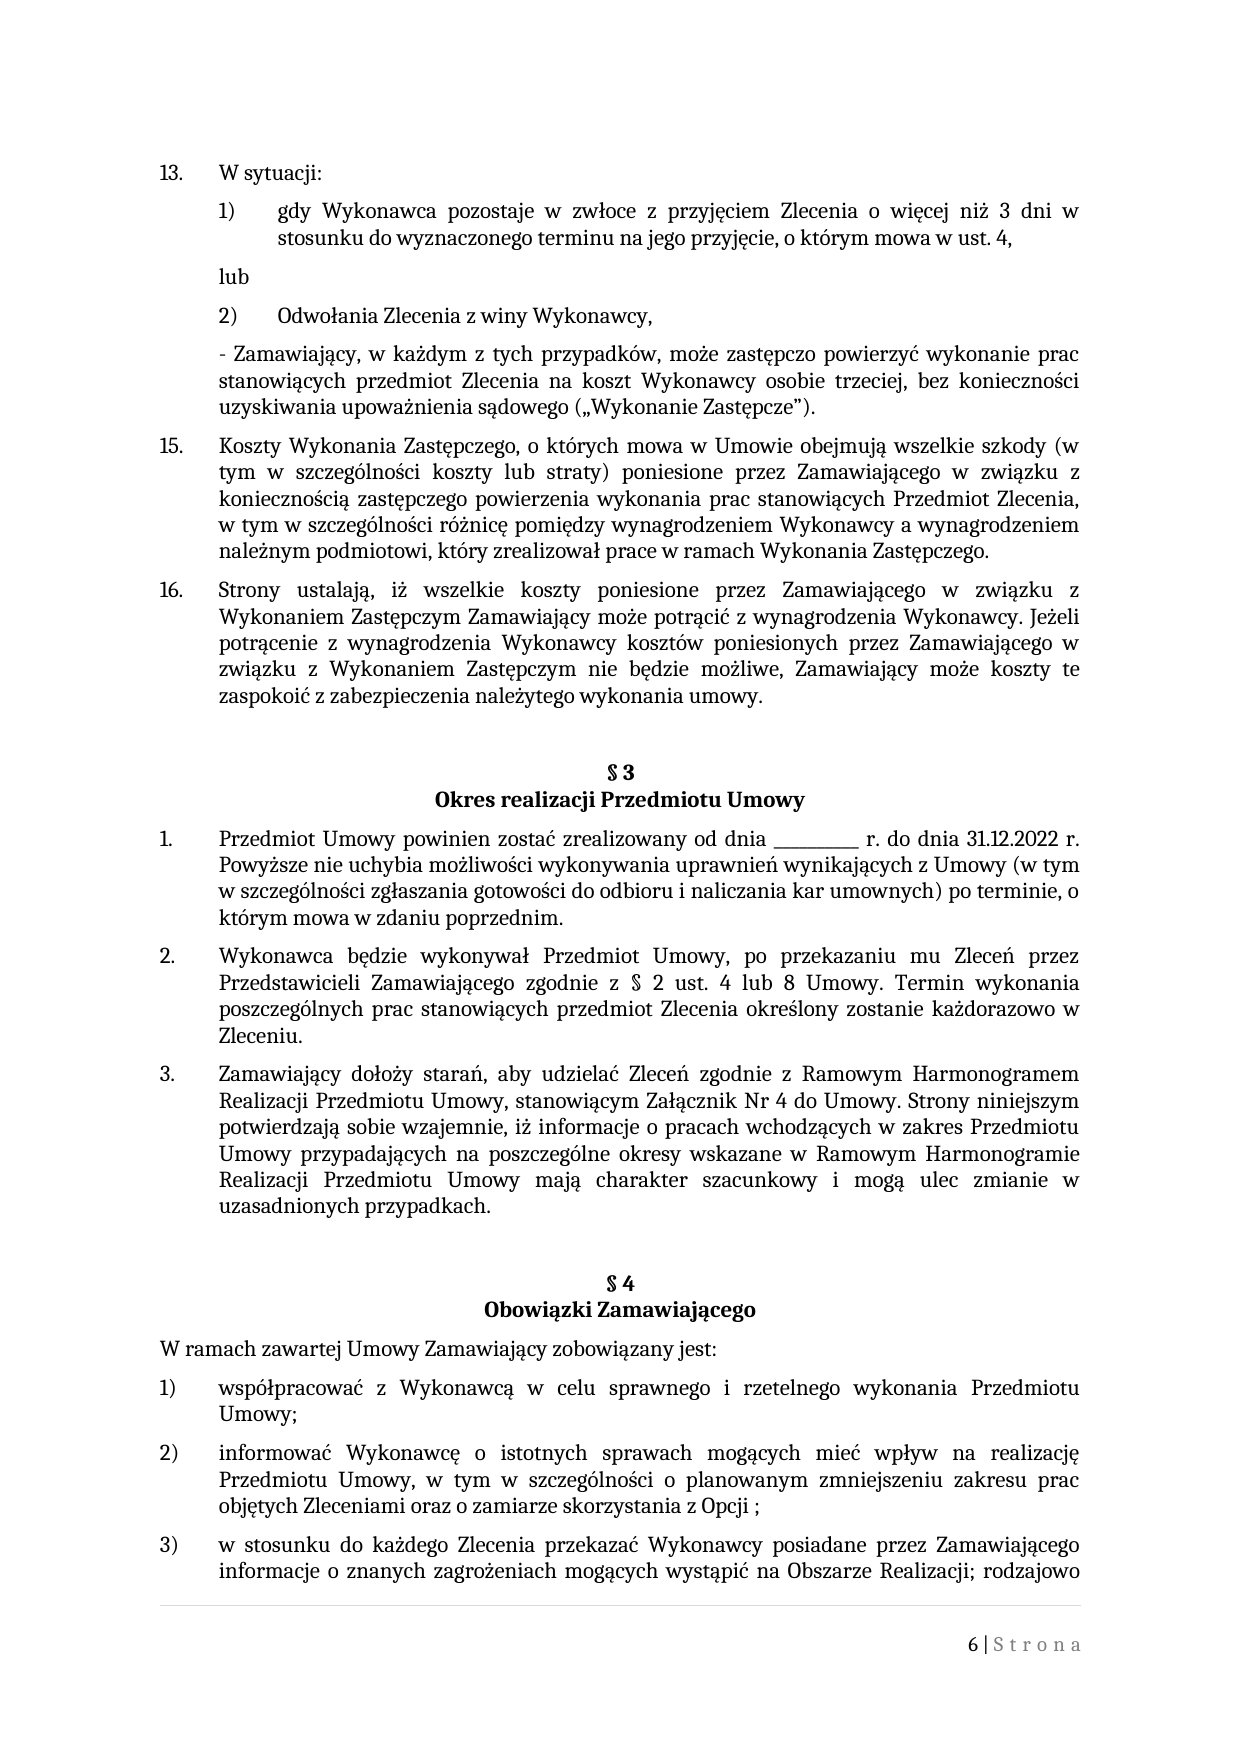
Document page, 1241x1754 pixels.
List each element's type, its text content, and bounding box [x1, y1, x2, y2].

text § 4 Obowiązki Zamawiającego [159, 1271, 1081, 1323]
list współpracować z Wykonawcą w celu sprawnego i rzetelnego wykonania Przedmiotu Umowy; [159, 1375, 1081, 1427]
text 1) gdy Wykonawca pozostaje w zwłoce z przyjęciem Zlecenia o więcej niż 3 dni w stosunku do wyznaczonego terminu na jego przyjęcie, o którym mowa w ust. 4, [218, 198, 1081, 251]
list Przedmiot Umowy powinien zostać zrealizowany od dnia __________ r. do dnia 31.12.2022 r. Powyższe nie uchybia możliwości wykonywania uprawnień wynikających z Umowy (w tym w szczególności zgłaszania gotowości do odbioru i naliczania kar umownych) po terminie, o którym mowa w zdaniu poprzednim. [159, 825, 1081, 931]
list Wykonawca będzie wykonywał Przedmiot Umowy, po przekazaniu mu Zleceń przez Przedstawicieli Zamawiającego zgodnie z § 2 ust. 4 lub 8 Umowy. Termin wykonania poszczególnych prac stanowiących przedmiot Zlecenia określony zostanie każdorazowo w Zleceniu. [159, 943, 1081, 1049]
text 15. Koszty Wykonania Zastępczego, o których mowa w Umowie obejmują wszelkie szkody (w tym w szczególności koszty lub straty) poniesione przez Zamawiającego w związku z koniecznością zastępczego powierzenia wykonania prac stanowiących Przedmiot Zlecenia, w tym w szczególności różnicę pomiędzy wynagrodzeniem Wykonawcy a wynagrodzeniem należnym podmiotowi, który zrealizował prace w ramach Wykonania Zastępczego. [159, 433, 1081, 564]
text 16. Strony ustalają, iż wszelkie koszty poniesione przez Zamawiającego w związku z Wykonaniem Zastępczym Zamawiający może potrącić z wynagrodzenia Wykonawcy. Jeżeli potrącenie z wynagrodzenia Wykonawcy kosztów poniesionych przez Zamawiającego w związku z Wykonaniem Zastępczym nie będzie możliwe, Zamawiający może koszty te zaspokoić z zabezpieczenia należytego wykonania umowy. [159, 577, 1081, 709]
text lub [218, 263, 1081, 290]
text - Zamawiający, w każdym z tych przypadków, może zastępczo powierzyć wykonanie prac stanowiących przedmiot Zlecenia na koszt Wykonawcy osobie trzeciej, bez konieczności uzyskiwania upoważnienia sądowego („Wykonanie Zastępcze”). [218, 341, 1081, 420]
list informować Wykonawcę o istotnych sprawach mogących mieć wpływ na realizację Przedmiotu Umowy, w tym w szczególności o planowanym zmniejszeniu zakresu prac objętych Zleceniami oraz o zamiarze skorzystania z Opcji ; [159, 1440, 1081, 1519]
list Zamawiający dołoży starań, aby udzielać Zleceń zgodnie z Ramowym Harmonogramem Realizacji Przedmiotu Umowy, stanowiącym Załącznik Nr 4 do Umowy. Strony niniejszym potwierdzają sobie wzajemnie, iż informacje o pracach wchodzących w zakres Przedmiotu Umowy przypadających na poszczególne okresy wskazane w Ramowym Harmonogramie Realizacji Przedmiotu Umowy mają charakter szacunkowy i mogą ulec zmianie w uzasadnionych przypadkach. [159, 1061, 1081, 1219]
text W ramach zawartej Umowy Zamawiający zobowiązany jest: [159, 1336, 1081, 1362]
text § 3 Okres realizacji Przedmiotu Umowy [159, 760, 1081, 813]
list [159, 1532, 1081, 1584]
text 2) Odwołania Zlecenia z winy Wykonawcy, [218, 302, 1081, 329]
list W sytuacji: [159, 159, 1081, 186]
